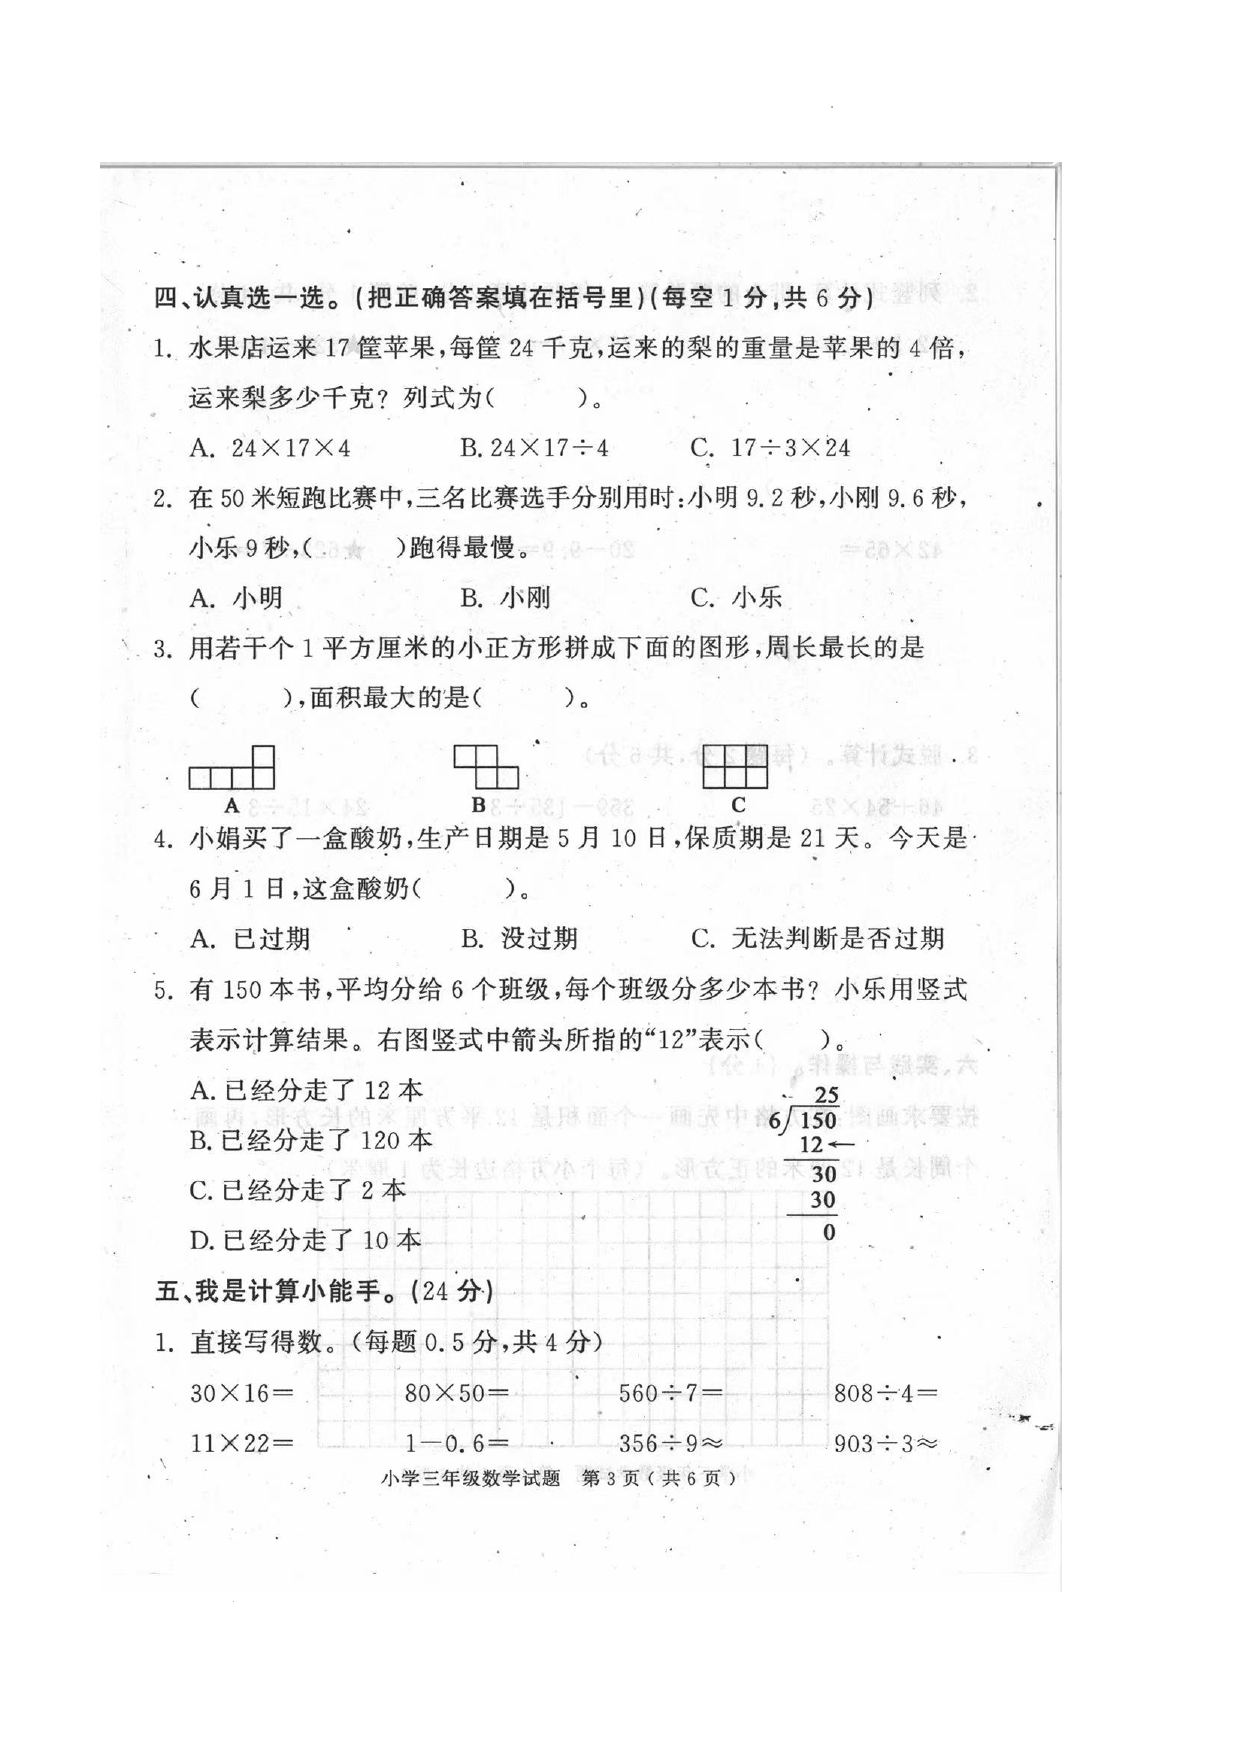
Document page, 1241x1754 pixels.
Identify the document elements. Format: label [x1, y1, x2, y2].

picture [100, 162, 1062, 1592]
